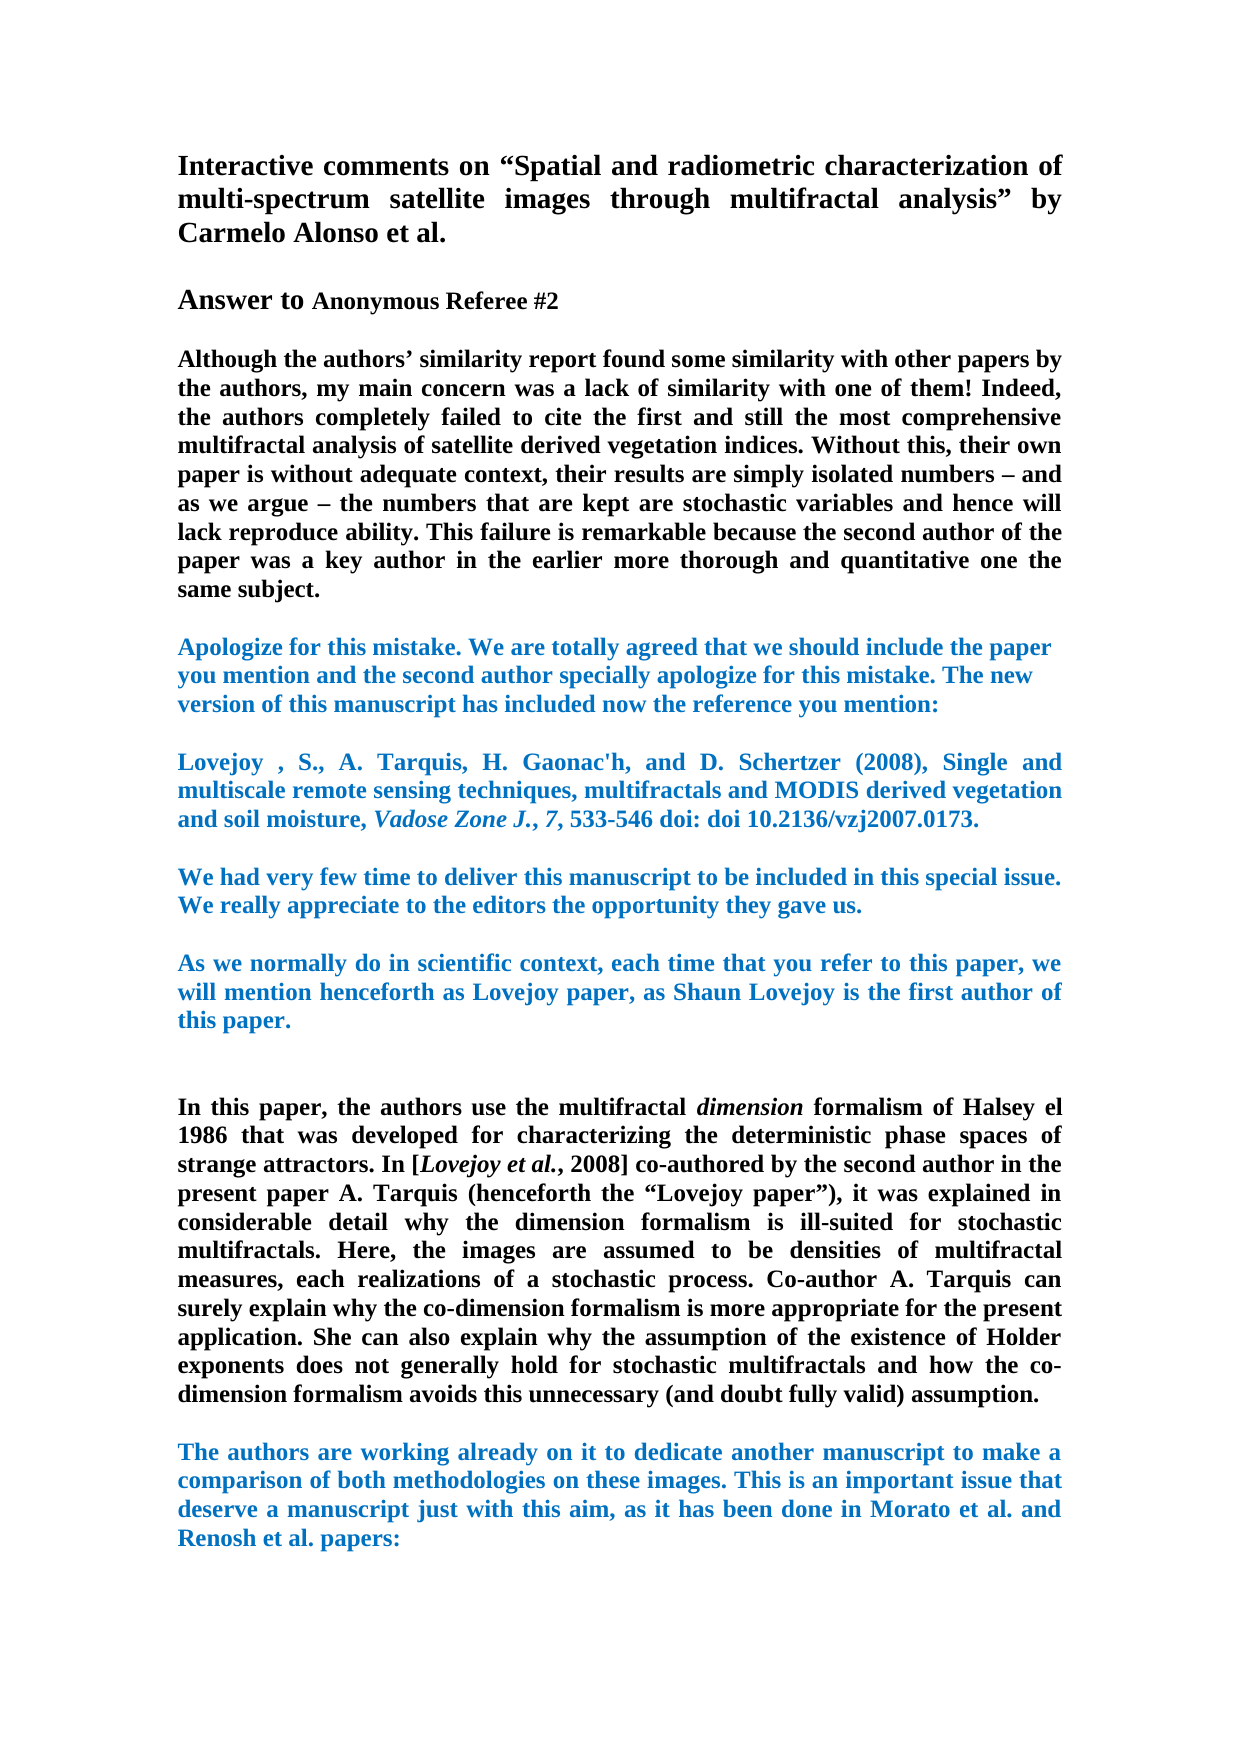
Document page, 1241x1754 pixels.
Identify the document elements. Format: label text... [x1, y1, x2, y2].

text Lovejoy , S., A. Tarquis, H. Gaonac'h, and D. Schertzer (2008), Single and multiscale remote sensing techniques, multifractals and MODIS derived vegetation and soil moisture, Vadose Zone J., 7, 533-546 doi: doi 10.2136/vzj2007.0173. [177, 747, 1063, 833]
text Although the authors’ similarity report found some similarity with other papers by the authors, my main concern was a lack of similarity with one of them! Indeed, the authors completely failed to cite the first and still the most comprehensive multifractal analysis of satellite derived vegetation indices. Without this, their own paper is without adequate context, their results are simply isolated numbers – and as we argue – the numbers that are kept are stochastic variables and hence will lack reproduce ability. This failure is remarkable because the second author of the paper was a key author in the earlier more thorough and quantitative one the same subject. [177, 344, 1063, 603]
text Interactive comments on “Spatial and radiometric characterization of multi-spectrum satellite images through multifractal analysis” by Carmelo Alonso et al. [177, 148, 1063, 248]
text Answer to Anonymous Referee #2 [177, 282, 1063, 315]
text The authors are working already on it to dedicate another manuscript to make a comparison of both methodologies on these images. This is an important issue that deserve a manuscript just with this aim, as it has been done in Morato et al. and Renosh et al. papers: [177, 1437, 1063, 1552]
text As we normally do in scientific context, each time that you refer to this paper, we will mention henceforth as Lovejoy paper, as Shaun Lovejoy is the first author of this paper. [177, 948, 1063, 1034]
text Apologize for this mistake. We are totally agreed that we should include the paper you mention and the second author specially apologize for this mistake. The new version of this manuscript has included now the reference you mention: [177, 632, 1063, 718]
text In this paper, the authors use the multifractal dimension formalism of Halsey el 1986 that was developed for characterizing the deterministic phase spaces of strange attractors. In [Lovejoy et al., 2008] co-authored by the second author in the present paper A. Tarquis (henceforth the “Lovejoy paper”), it was explained in considerable detail why the dimension formalism is ill-suited for stochastic multifractals. Here, the images are assumed to be densities of multifractal measures, each realizations of a stochastic process. Co-author A. Tarquis can surely explain why the co-dimension formalism is more appropriate for the present application. She can also explain why the assumption of the existence of Holder exponents does not generally hold for stochastic multifractals and how the co-dimension formalism avoids this unnecessary (and doubt fully valid) assumption. [177, 1092, 1063, 1408]
text We had very few time to deliver this manuscript to be included in this special issue. We really appreciate to the editors the opportunity they gave us. [177, 862, 1063, 919]
